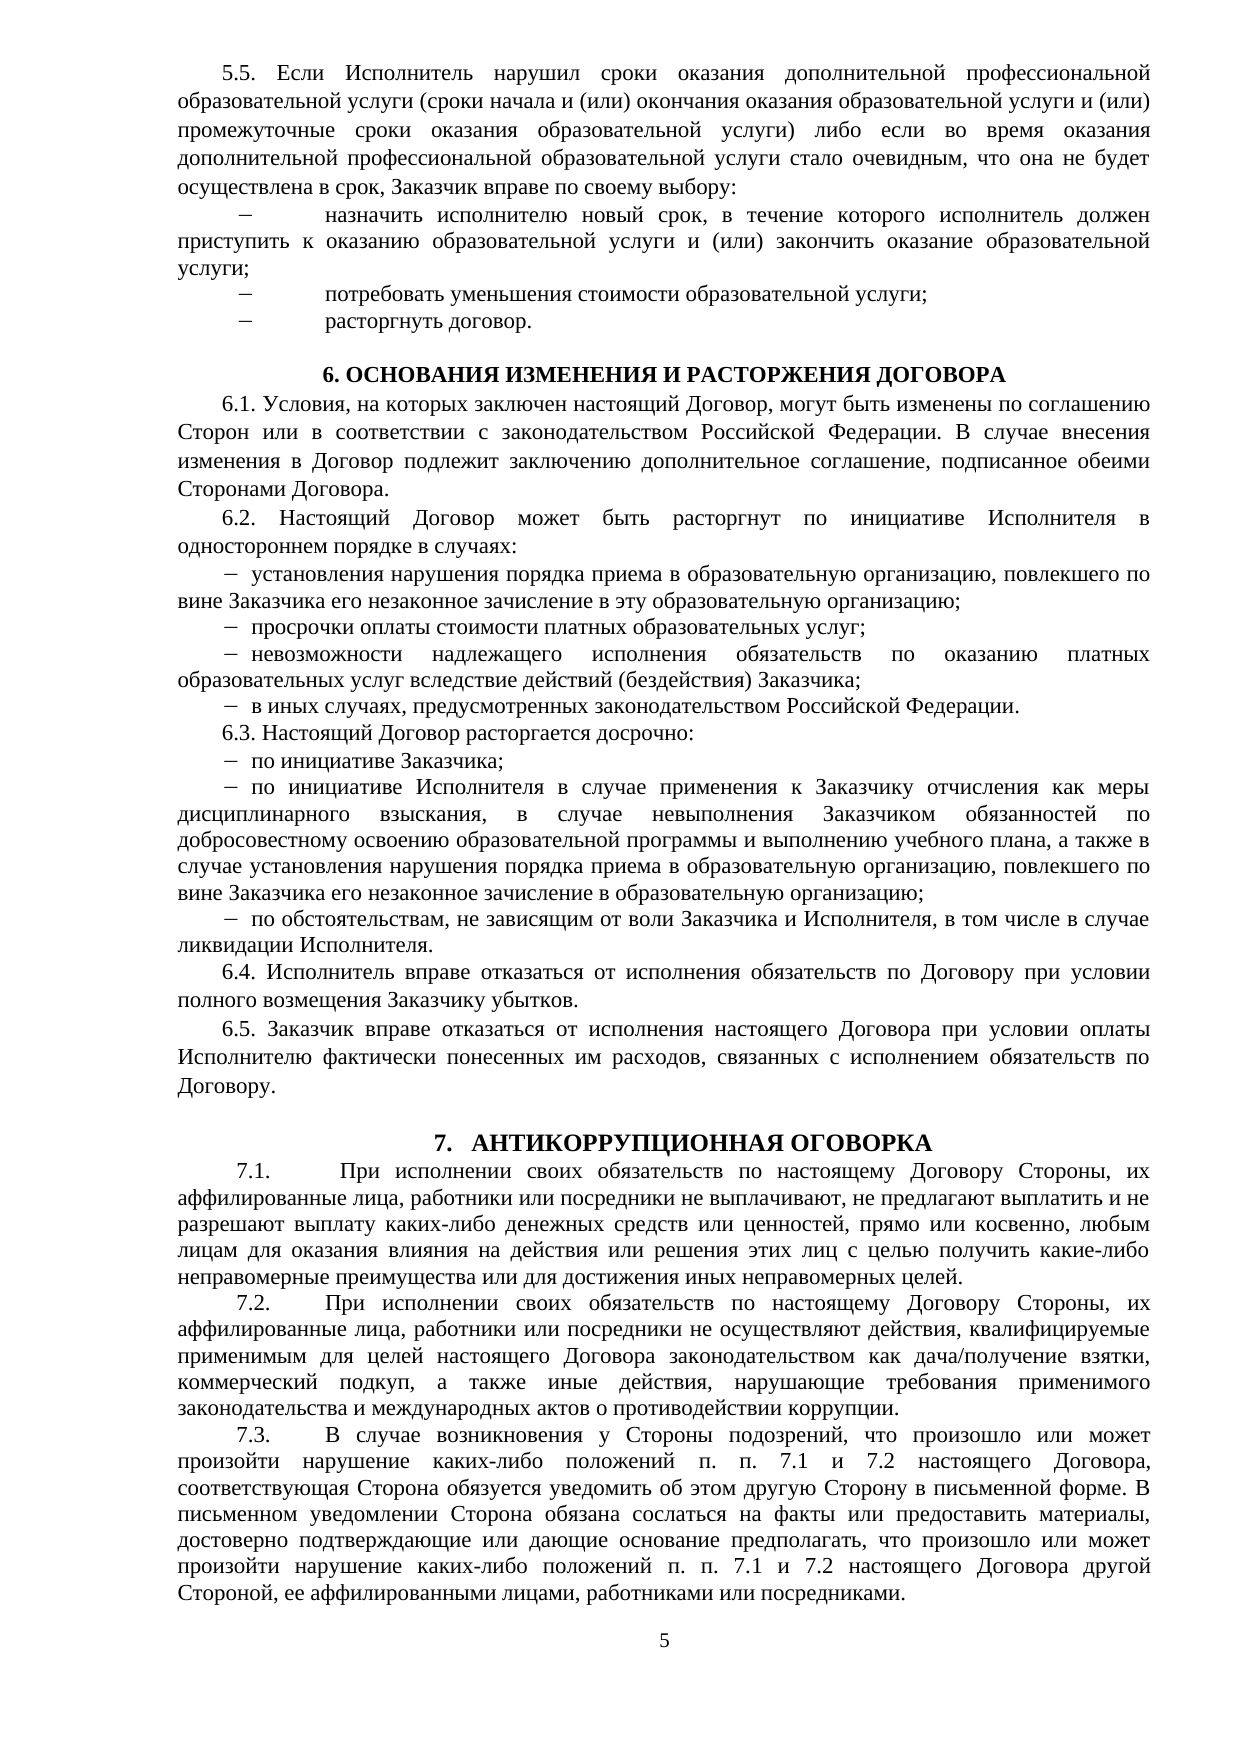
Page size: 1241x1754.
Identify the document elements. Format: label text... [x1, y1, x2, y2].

list просрочки оплаты стоимости платных образовательных услуг; [177, 613, 1152, 639]
list назначить исполнителю новый срок, в течение которого исполнитель должен приступить к оказанию образовательной услуги и (или) закончить оказание образовательной услуги; [177, 201, 1152, 280]
list В случае возникновения у Стороны подозрений, что произошло или может произойти нарушение каких-либо положений п. п. 7.1 и 7.2 настоящего Договора, соответствующая Сторона обязуется уведомить об этом другую Сторону в письменной форме. В письменном уведомлении Сторона обязана сослаться на факты или предоставить материалы, достоверно подтверждающие или дающие основание предполагать, что произошло или может произойти нарушение каких-либо положений п. п. 7.1 и 7.2 настоящего Договора другой Стороной, ее аффилированными лицами, работниками или посредниками. [177, 1421, 1152, 1605]
list потребовать уменьшения стоимости образовательной услуги; [177, 280, 1152, 307]
text 6. ОСНОВАНИЯ ИЗМЕНЕНИЯ И РАСТОРЖЕНИЯ ДОГОВОРА [177, 361, 1152, 388]
list по инициативе Исполнителя в случае применения к Заказчику отчисления как меры дисциплинарного взыскания, в случае невыполнения Заказчиком обязанностей по добросовестному освоению образовательной программы и выполнению учебного плана, а также в случае установления нарушения порядка приема в образовательную организацию, повлекшего по вине Заказчика его незаконное зачисление в образовательную организацию; [177, 773, 1152, 905]
list При исполнении своих обязательств по настоящему Договору Стороны, их аффилированные лица, работники или посредники не выплачивают, не предлагают выплатить и не разрешают выплату каких-либо денежных средств или ценностей, прямо или косвенно, любым лицам для оказания влияния на действия или решения этих лиц с целью получить какие-либо неправомерные преимущества или для достижения иных неправомерных целей. [177, 1157, 1152, 1289]
list При исполнении своих обязательств по настоящему Договору Стороны, их аффилированные лица, работники или посредники не осуществляют действия, квалифицируемые применимым для целей настоящего Договора законодательством как дача/получение взятки, коммерческий подкуп, а также иные действия, нарушающие требования применимого законодательства и международных актов о противодействии коррупции. [177, 1289, 1152, 1421]
list расторгнуть договор. [177, 307, 1152, 333]
list по инициативе Заказчика; [177, 747, 1152, 773]
list АНТИКОРРУПЦИОННАЯ ОГОВОРКА [215, 1128, 1152, 1157]
text 6.5. Заказчик вправе отказаться от исполнения настоящего Договора при условии оплаты Исполнителю фактически понесенных им расходов, связанных с исполнением обязательств по Договору. [177, 1015, 1152, 1098]
text 6.1. Условия, на которых заключен настоящий Договор, могут быть изменены по соглашению Сторон или в соответствии с законодательством Российской Федерации. В случае внесения изменения в Договор подлежит заключению дополнительное соглашение, подписанное обеими Сторонами Договора. [177, 390, 1152, 502]
text 5.5. Если Исполнитель нарушил сроки оказания дополнительной профессиональной образовательной услуги (сроки начала и (или) окончания оказания образовательной услуги и (или) промежуточные сроки оказания образовательной услуги) либо если во время оказания дополнительной профессиональной образовательной услуги стало очевидным, что она не будет осуществлена в срок, Заказчик вправе по своему выбору: [177, 59, 1152, 199]
text 6.3. Настоящий Договор расторгается досрочно: [177, 719, 1152, 745]
list в иных случаях, предусмотренных законодательством Российской Федерации. [177, 692, 1152, 719]
list невозможности надлежащего исполнения обязательств по оказанию платных образовательных услуг вследствие действий (бездействия) Заказчика; [177, 639, 1152, 692]
text 6.2. Настоящий Договор может быть расторгнут по инициативе Исполнителя в одностороннем порядке в случаях: [177, 504, 1152, 558]
list установления нарушения порядка приема в образовательную организацию, повлекшего по вине Заказчика его незаконное зачисление в эту образовательную организацию; [177, 561, 1152, 613]
text 6.4. Исполнитель вправе отказаться от исполнения обязательств по Договору при условии полного возмещения Заказчику убытков. [177, 958, 1152, 1013]
list по обстоятельствам, не зависящим от воли Заказчика и Исполнителя, в том числе в случае ликвидации Исполнителя. [177, 905, 1152, 958]
